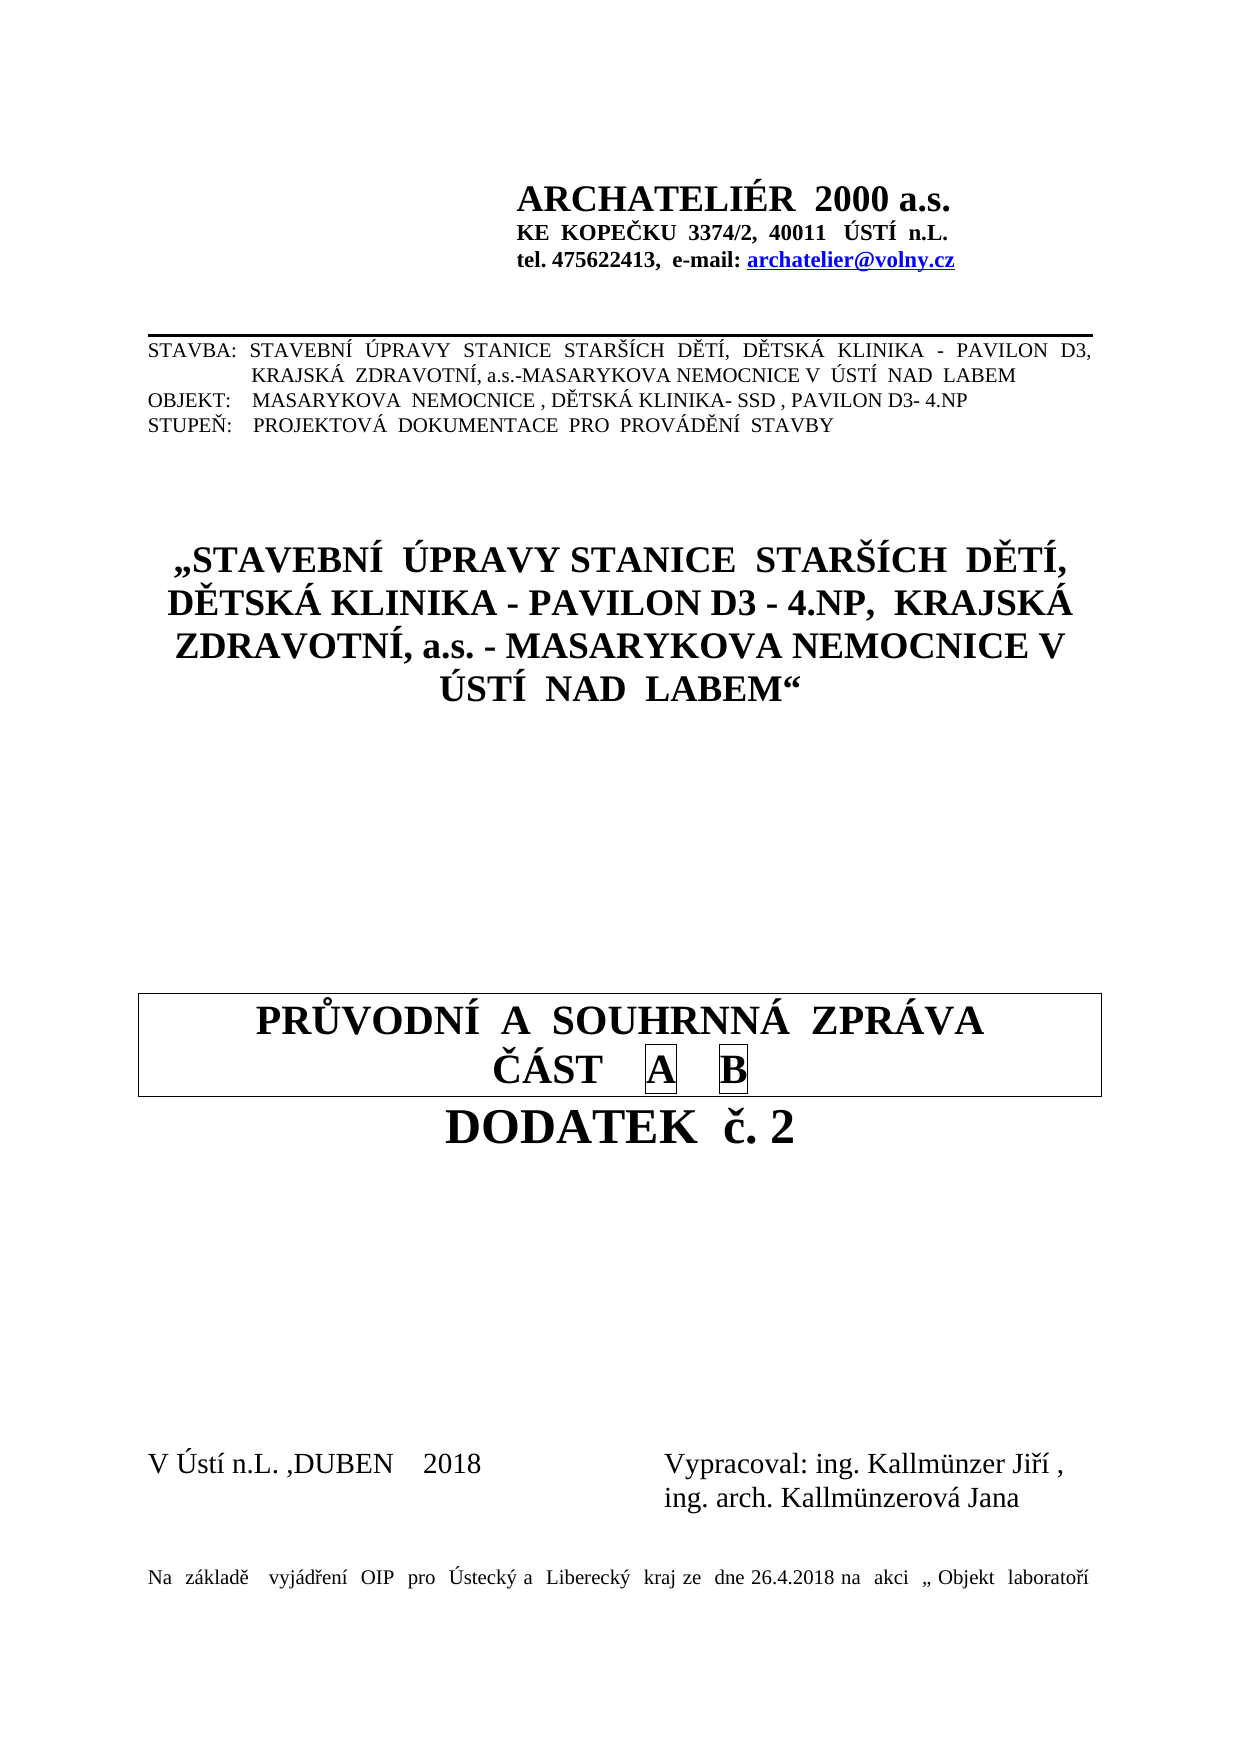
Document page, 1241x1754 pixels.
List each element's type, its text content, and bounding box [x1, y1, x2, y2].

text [148, 1564, 1093, 1589]
text DODATEK č. 2 [148, 1097, 1093, 1154]
text STAVBA: STAVEBNÍ ÚPRAVY STANICE STARŠÍCH DĚTÍ, DĚTSKÁ KLINIKA - PAVILON D3, KRAJSKÁ ZDRAVOTNÍ, a.s.-MASARYKOVA NEMOCNICE V ÚSTÍ NAD LABEM [148, 337, 1093, 387]
text KE KOPEČKU 3374/2, 40011 ÚSTÍ n.L. [443, 219, 1093, 246]
text V Ústí n.L. ,DUBEN 2018 Vypracoval: , ing. arch. Kallmünzerová Jana [148, 1447, 1093, 1514]
text „STAVEBNÍ ÚPRAVY STANICE STARŠÍCH DĚTÍ, DĚTSKÁ KLINIKA - PAVILON D3 - 4.NP, KRAJSKÁ ZDRAVOTNÍ, a.s. - MASARYKOVA NEMOCNICE V ÚSTÍ NAD LABEM“ [148, 537, 1093, 710]
text OBJEKT: MASARYKOVA NEMOCNICE , DĚTSKÁ KLINIKA- SSD , PAVILON D3- 4.NP [148, 387, 1093, 412]
text STUPEŇ: PROJEKTOVÁ DOKUMENTACE PRO PROVÁDĚNÍ STAVBY [148, 412, 1093, 437]
text ČÁST A B [139, 1041, 1101, 1096]
text PRŮVODNÍ A SOUHRNNÁ ZPRÁVA [139, 994, 1101, 1041]
text tel. 475622413, e-mail: archatelier@volny.cz [148, 246, 1093, 272]
text ARCHATELIÉR 2000 a.s. [443, 176, 1093, 219]
